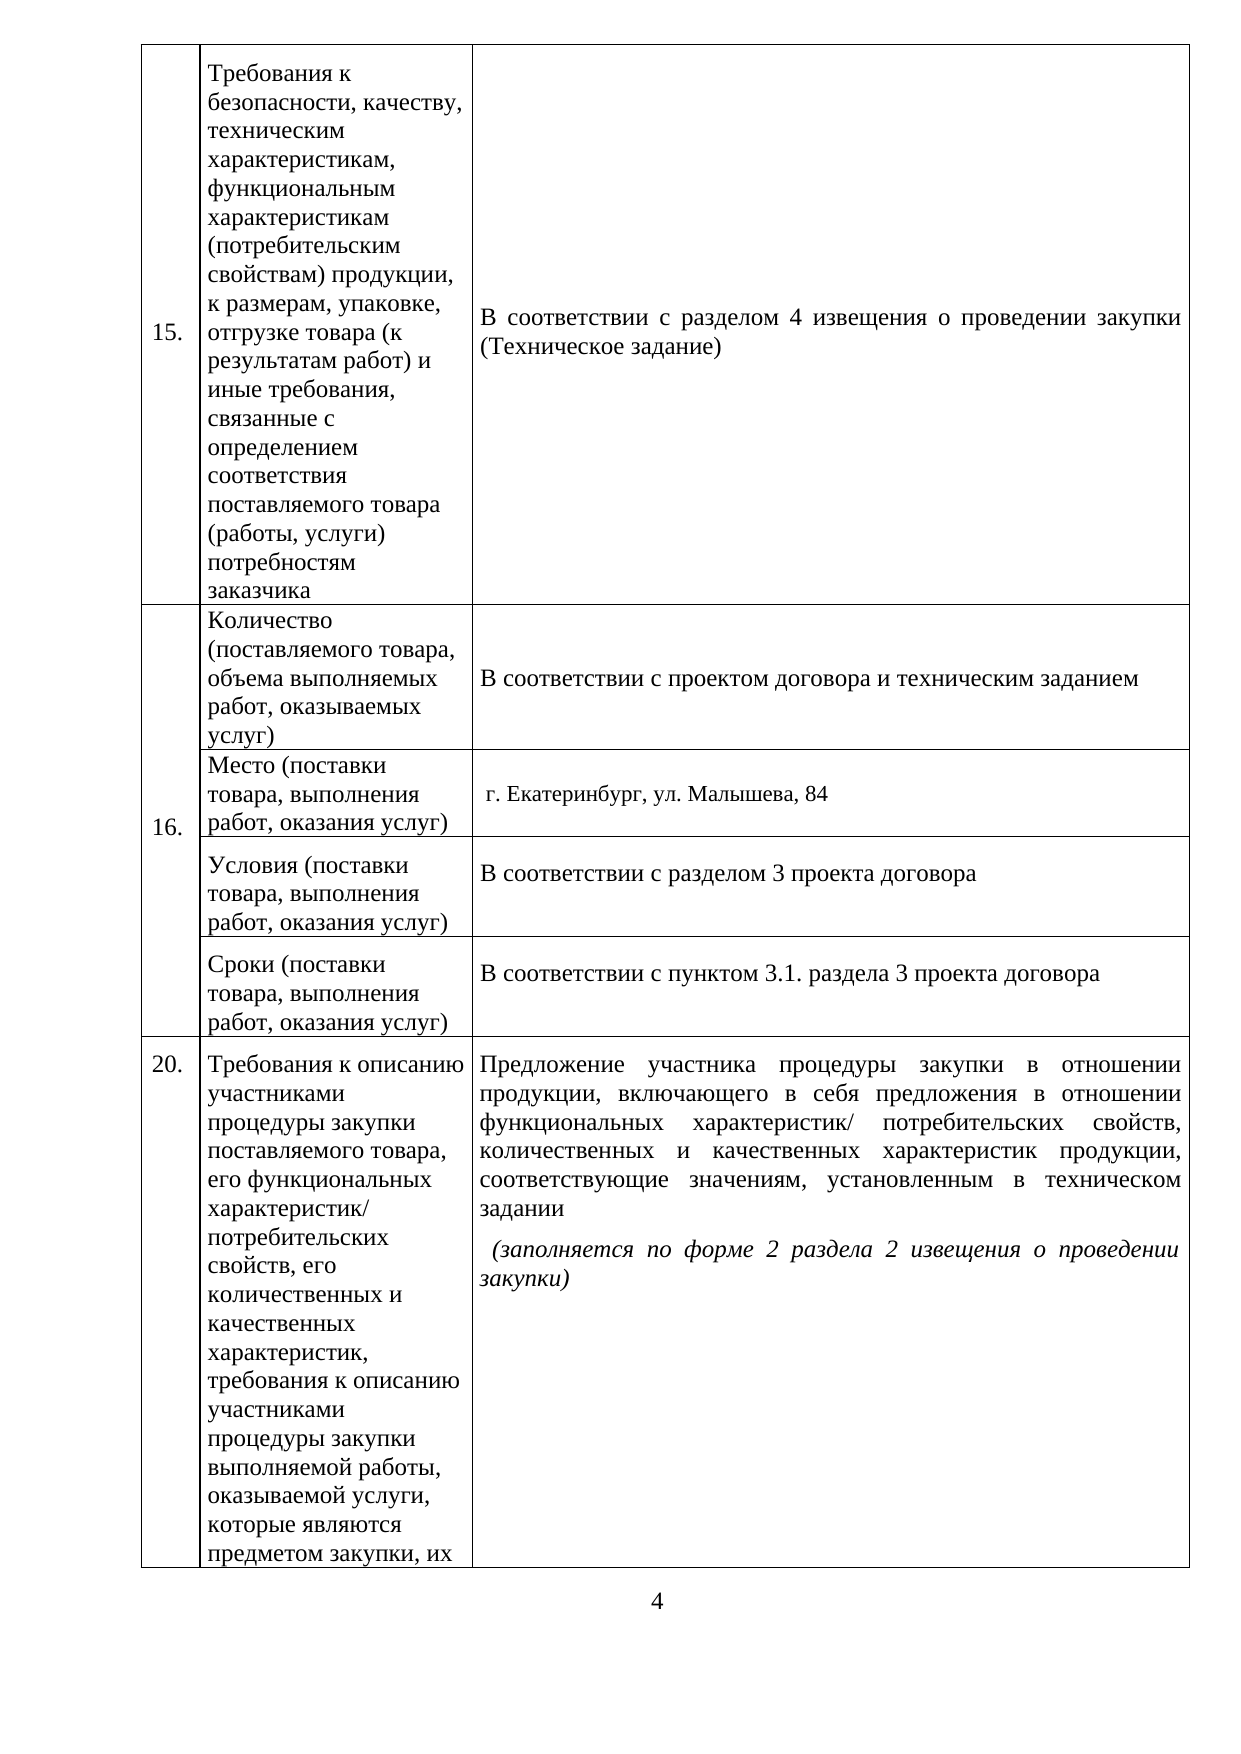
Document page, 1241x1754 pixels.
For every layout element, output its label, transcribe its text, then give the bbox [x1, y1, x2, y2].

table_cell В соответствии с пунктом 3.1. раздела 3 проекта договора [473, 937, 1189, 1036]
table_cell [142, 1037, 199, 1567]
table_cell Требования к безопасности, качеству, техническим характеристикам, функциональным характеристикам (потребительским свойствам) продукции, к размерам, упаковке, отгрузке товара (к результатам работ) и иные требования, связанные с определением соответствия поставляемого товара (работы, услуги) потребностям заказчика [201, 45, 472, 604]
table_cell В соответствии с разделом 3 проекта договора [473, 837, 1189, 936]
table_cell [142, 605, 199, 1036]
table_cell Условия (поставки товара, выполнения работ, оказания услуг) [201, 837, 472, 936]
table_cell Количество (поставляемого товара, объема выполняемых работ, оказываемых услуг) [201, 605, 472, 749]
table_cell В соответствии с проектом договора и техническим заданием [473, 605, 1189, 749]
table_cell Сроки (поставки товара, выполнения работ, оказания услуг) [201, 937, 472, 1036]
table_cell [473, 1037, 1189, 1567]
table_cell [201, 1037, 472, 1567]
table_cell г. Екатеринбург, ул. Малышева, 84 [473, 750, 1189, 836]
table_cell Место (поставки товара, выполнения работ, оказания услуг) [201, 750, 472, 836]
table_cell [142, 45, 199, 604]
table_cell В соответствии с разделом 4 извещения о проведении закупки (Техническое задание) [473, 45, 1189, 604]
